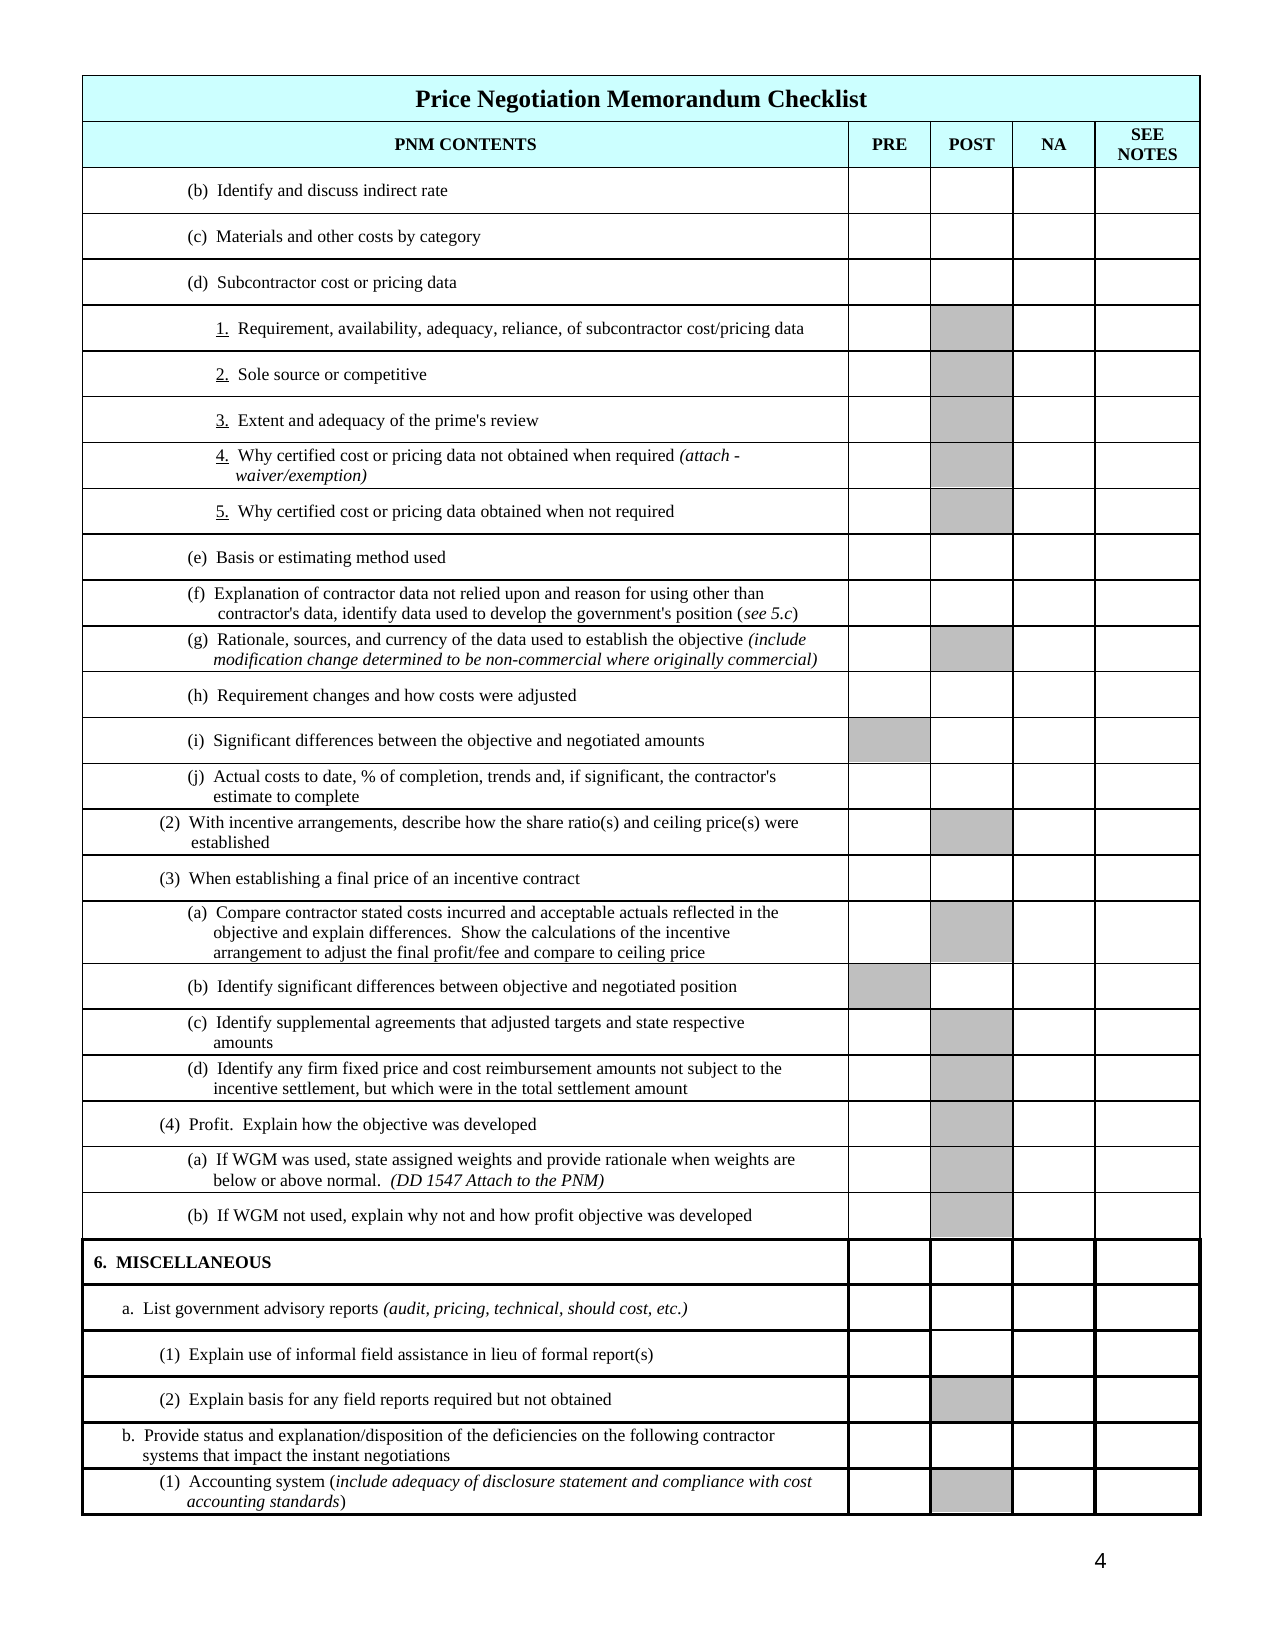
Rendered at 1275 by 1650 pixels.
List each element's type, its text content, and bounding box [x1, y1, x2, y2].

table_cell [931, 902, 1012, 962]
table_cell [931, 964, 1012, 1008]
table_header Price Negotiation Memorandum Checklist [83, 76, 1199, 121]
table_cell (e) Basis or estimating method used [83, 535, 848, 579]
table_cell [849, 964, 930, 1008]
table_cell (d) Identify any firm fixed price and cost reimbursement amounts not subject to the incentive settlement, but which were in the total settlement amount [83, 1056, 848, 1100]
table_cell [849, 764, 930, 808]
table_cell (c) Materials and other costs by category [83, 214, 848, 258]
table_cell [931, 1056, 1012, 1100]
table_cell [931, 672, 1012, 717]
table_cell PRE [849, 122, 930, 167]
table_cell [1097, 1424, 1198, 1467]
table_cell [1014, 1193, 1094, 1237]
table_cell [849, 260, 930, 304]
table_cell [931, 810, 1012, 854]
table_cell [849, 627, 930, 671]
table_cell [931, 260, 1012, 304]
table_cell [931, 535, 1012, 579]
table_cell [931, 627, 1012, 671]
table_cell [1096, 581, 1199, 625]
table_cell (4) Profit. Explain how the objective was developed [83, 1102, 848, 1146]
table_cell [931, 764, 1012, 808]
table_cell [932, 1331, 1011, 1375]
table_cell PNM CONTENTS [83, 122, 848, 167]
table_cell 4. Why certified cost or pricing data not obtained when required (attach - waiver/exemption) [83, 443, 848, 487]
table_cell (b) Identify and discuss indirect rate [83, 168, 848, 212]
table_cell [850, 1286, 929, 1329]
table_cell (2) With incentive arrangements, describe how the share ratio(s) and ceiling price(s) were established [83, 810, 848, 854]
table_cell [1096, 718, 1199, 762]
table_cell [1014, 856, 1094, 900]
table_cell (f) Explanation of contractor data not relied upon and reason for using other than contractor's data, identify data used to develop the government's position (see 5.c) [83, 581, 848, 625]
table_cell [850, 1470, 929, 1512]
table_cell b. Provide status and explanation/disposition of the deficiencies on the following contractor systems that impact the instant negotiations [84, 1424, 847, 1467]
table_cell [1014, 535, 1094, 579]
table_cell [849, 397, 930, 442]
table_cell [850, 1424, 929, 1467]
table_cell [1096, 856, 1199, 900]
table_cell 6. MISCELLANEOUS [84, 1241, 847, 1283]
table_cell [1096, 489, 1199, 533]
table_cell [931, 397, 1012, 442]
table_cell (b) If WGM not used, explain why not and how profit objective was developed [83, 1193, 848, 1237]
table_cell POST [931, 122, 1012, 167]
table_cell [1014, 306, 1094, 350]
table_cell [1096, 1102, 1199, 1146]
table_cell [1096, 352, 1199, 396]
table_cell [932, 1378, 1011, 1421]
table_cell [849, 1193, 930, 1237]
table_cell [932, 1424, 1011, 1467]
table_cell SEE NOTES [1096, 122, 1199, 167]
table_cell (a) If WGM was used, state assigned weights and provide rationale when weights are below or above normal. (DD 1547 Attach to the PNM) [83, 1147, 848, 1192]
table_cell (i) Significant differences between the objective and negotiated amounts [83, 718, 848, 762]
table_cell [1014, 1378, 1093, 1421]
table_cell (h) Requirement changes and how costs were adjusted [83, 672, 848, 717]
table_cell [1014, 214, 1094, 258]
table_cell (j) Actual costs to date, % of completion, trends and, if significant, the contractor's estimate to complete [83, 764, 848, 808]
table_cell [1096, 535, 1199, 579]
table_cell [1096, 443, 1199, 487]
table_cell [1014, 1102, 1094, 1146]
table_cell [931, 1193, 1012, 1237]
table_cell [1096, 764, 1199, 808]
table_cell [1096, 260, 1199, 304]
table_cell [1097, 1241, 1198, 1283]
table_cell [850, 1241, 929, 1283]
table_cell [1096, 672, 1199, 717]
table_cell [849, 535, 930, 579]
table_cell [1014, 964, 1094, 1008]
table_cell (c) Identify supplemental agreements that adjusted targets and state respective amounts [83, 1010, 848, 1054]
table_cell [1014, 672, 1094, 717]
table_cell [1096, 1147, 1199, 1192]
table_cell [931, 489, 1012, 533]
table_cell [1096, 168, 1199, 212]
table_cell [931, 718, 1012, 762]
table_cell [1097, 1378, 1198, 1421]
table_cell [1014, 902, 1094, 962]
table_cell [849, 718, 930, 762]
table_cell [849, 214, 930, 258]
table_cell [931, 214, 1012, 258]
table_cell 2. Sole source or competitive [83, 352, 848, 396]
table_cell [931, 168, 1012, 212]
table_cell [1014, 352, 1094, 396]
table_cell [931, 352, 1012, 396]
table_cell 5. Why certified cost or pricing data obtained when not required [83, 489, 848, 533]
table_cell [1096, 810, 1199, 854]
table_cell [931, 581, 1012, 625]
table_cell (b) Identify significant differences between objective and negotiated position [83, 964, 848, 1008]
table_cell [1096, 397, 1199, 442]
table_cell [1014, 1056, 1094, 1100]
table_cell [1014, 397, 1094, 442]
table_cell [1014, 1286, 1093, 1329]
table_cell [1014, 810, 1094, 854]
table_cell a. List government advisory reports (audit, pricing, technical, should cost, etc.) [84, 1286, 847, 1329]
table_cell [850, 1332, 929, 1375]
table_cell [1014, 1147, 1094, 1192]
table_cell [849, 856, 930, 900]
table_cell [849, 306, 930, 350]
table_cell [931, 1010, 1012, 1054]
table_cell [849, 489, 930, 533]
table_cell (1) Explain use of informal field assistance in lieu of formal report(s) [84, 1332, 847, 1375]
table_cell [849, 810, 930, 854]
table_cell [931, 1147, 1012, 1192]
table_cell [1014, 1332, 1093, 1375]
table_cell [850, 1378, 929, 1421]
table_cell [1014, 1010, 1094, 1054]
table_cell [1014, 489, 1094, 533]
table_cell [1097, 1332, 1198, 1375]
table_cell [849, 1056, 930, 1100]
table_cell [1096, 1056, 1199, 1100]
table_cell [1014, 764, 1094, 808]
table_cell (1) Accounting system (include adequacy of disclosure statement and compliance with cost accounting standards) [84, 1470, 847, 1512]
table_cell [1014, 443, 1094, 487]
table_cell (a) Compare contractor stated costs incurred and acceptable actuals reflected in the objective and explain differences. Show the calculations of the incentive arrangement to adjust the final profit/fee and compare to ceiling price [83, 902, 848, 962]
table_cell [849, 581, 930, 625]
table_cell [849, 168, 930, 212]
table_cell [1014, 718, 1094, 762]
table_cell [931, 306, 1012, 350]
table_cell [1014, 1470, 1093, 1512]
table_cell (3) When establishing a final price of an incentive contract [83, 856, 848, 900]
table_cell [849, 1102, 930, 1146]
table_cell (2) Explain basis for any field reports required but not obtained [84, 1378, 847, 1421]
table_cell [1096, 306, 1199, 350]
table_cell [931, 443, 1012, 487]
table_cell [931, 1102, 1012, 1146]
table_cell [849, 672, 930, 717]
table_cell [932, 1241, 1011, 1283]
table_cell [1097, 1470, 1198, 1512]
table_cell [1014, 168, 1094, 212]
table_cell [1096, 627, 1199, 671]
table_cell NA [1013, 122, 1094, 167]
table_cell [1097, 1286, 1198, 1329]
table_cell (d) Subcontractor cost or pricing data [83, 260, 848, 304]
table_cell [1096, 214, 1199, 258]
table_cell [932, 1470, 1011, 1512]
table_cell [1096, 1010, 1199, 1054]
table_cell [1014, 581, 1094, 625]
table_cell [1096, 1193, 1199, 1237]
table_cell [849, 443, 930, 487]
table_cell [849, 902, 930, 962]
table_cell [1014, 1241, 1093, 1283]
table_cell 3. Extent and adequacy of the prime's review [83, 397, 848, 442]
table_cell [849, 1147, 930, 1192]
table_cell [1014, 627, 1094, 671]
table_cell (g) Rationale, sources, and currency of the data used to establish the objective (include modification change determined to be non-commercial where originally commercial) [83, 627, 848, 671]
table_cell [932, 1286, 1011, 1329]
table_cell [849, 352, 930, 396]
table_cell [1014, 260, 1094, 304]
table_cell 1. Requirement, availability, adequacy, reliance, of subcontractor cost/pricing data [83, 306, 848, 350]
table_cell [849, 1010, 930, 1054]
table_cell [1096, 964, 1199, 1008]
table_cell [931, 856, 1012, 900]
table_cell [1096, 902, 1199, 962]
table_cell [1014, 1424, 1093, 1467]
